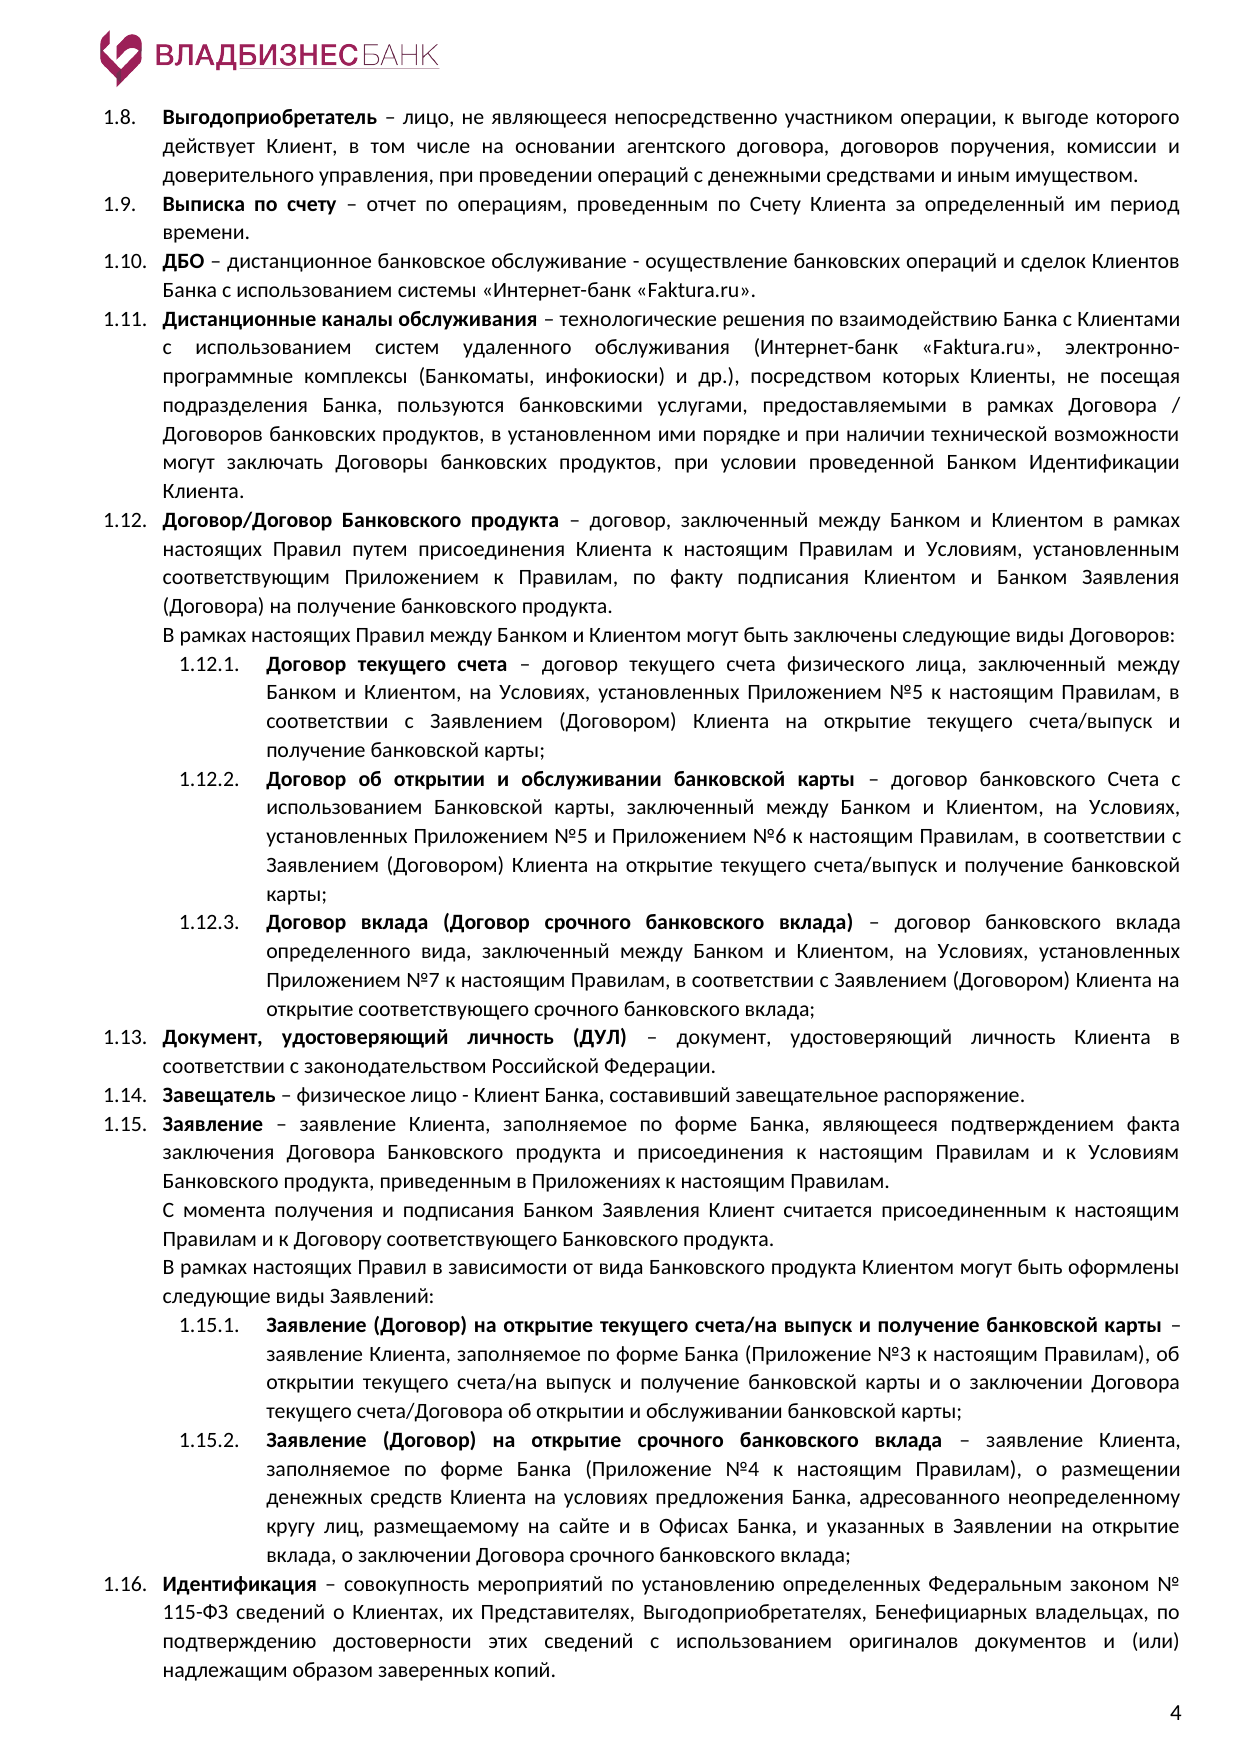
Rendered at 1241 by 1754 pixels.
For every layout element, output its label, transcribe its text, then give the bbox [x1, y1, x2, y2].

list Дистанционные каналы обслуживания – технологические решения по взаимодействию Банка с Клиентами с использованием систем удаленного обслуживания (Интернет-банк «Faktura.ru», электронно-программные комплексы (Банкоматы, инфокиоски) и др.), посредством которых Клиенты, не посещая подразделения Банка, пользуются банковскими услугами, предоставляемыми в рамках Договора / Договоров банковских продуктов, в установленном ими порядке и при наличии технической возможности могут заключать Договоры банковских продуктов, при условии проведенной Банком Идентификации Клиента. [103, 305, 1181, 504]
list Заявление (Договор) на открытие текущего счета/на выпуск и получение банковской карты – заявление Клиента, заполняемое по форме Банка (Приложение №3 к настоящим Правилам), об открытии текущего счета/на выпуск и получение банковской карты и о заключении Договора текущего счета/Договора об открытии и обслуживании банковской карты; [178, 1311, 1181, 1424]
list ДБО – дистанционное банковское обслуживание - осуществление банковских операций и сделок Клиентов Банка с использованием системы «Интернет-банк «Faktura.ru». [103, 247, 1181, 303]
list Выписка по счету – отчет по операциям, проведенным по Счету Клиента за определенный им период времени. [103, 190, 1181, 245]
list Заявление (Договор) на открытие срочного банковского вклада – заявление Клиента, заполняемое по форме Банка (Приложение №4 к настоящим Правилам), о размещении денежных средств Клиента на условиях предложения Банка, адресованного неопределенному кругу лиц, размещаемому на сайте и в Офисах Банка, и указанных в Заявлении на открытие вклада, о заключении Договора срочного банковского вклада; [178, 1426, 1181, 1568]
list Заявление – заявление Клиента, заполняемое по форме Банка, являющееся подтверждением факта заключения Договора Банковского продукта и присоединения к настоящим Правилам и к Условиям Банковского продукта, приведенным в Приложениях к настоящим Правилам. [103, 1110, 1181, 1194]
picture [59, 29, 480, 89]
list Документ, удостоверяющий личность (ДУЛ) – документ, удостоверяющий личность Клиента в соответствии с законодательством Российской Федерации. [103, 1023, 1181, 1079]
list В рамках настоящих Правил в зависимости от вида Банковского продукта Клиентом могут быть оформлены следующие виды Заявлений: [162, 1253, 1181, 1309]
list Завещатель – физическое лицо - Клиент Банка, составивший завещательное распоряжение. [103, 1081, 1181, 1108]
list В рамках настоящих Правил между Банком и Клиентом могут быть заключены следующие виды Договоров: [162, 621, 1181, 648]
list Выгодоприобретатель – лицо, не являющееся непосредственно участником операции, к выгоде которого действует Клиент, в том числе на основании агентского договора, договоров поручения, комиссии и доверительного управления, при проведении операций с денежными средствами и иным имуществом. [103, 103, 1181, 188]
list Договор текущего счета – договор текущего счета физического лица, заключенный между Банком и Клиентом, на Условиях, установленных Приложением №5 к настоящим Правилам, в соответствии с Заявлением (Договором) Клиента на открытие текущего счета/выпуск и получение банковской карты; [178, 650, 1181, 763]
list Договор/Договор Банковского продукта – договор, заключенный между Банком и Клиентом в рамках настоящих Правил путем присоединения Клиента к настоящим Правилам и Условиям, установленным соответствующим Приложением к Правилам, по факту подписания Клиентом и Банком Заявления (Договора) на получение банковского продукта. [103, 506, 1181, 619]
list Договор об открытии и обслуживании банковской карты – договор банковского Счета с использованием Банковской карты, заключенный между Банком и Клиентом, на Условиях, установленных Приложением №5 и Приложением №6 к настоящим Правилам, в соответствии с Заявлением (Договором) Клиента на открытие текущего счета/выпуск и получение банковской карты; [178, 765, 1181, 906]
list Идентификация – совокупность мероприятий по установлению определенных Федеральным законом № 115-ФЗ сведений о Клиентах, их Представителях, Выгодоприобретателях, Бенефициарных владельцах, по подтверждению достоверности этих сведений с использованием оригиналов документов и (или) надлежащим образом заверенных копий. [103, 1570, 1181, 1683]
list Договор вклада (Договор срочного банковского вклада) – договор банковского вклада определенного вида, заключенный между Банком и Клиентом, на Условиях, установленных Приложением №7 к настоящим Правилам, в соответствии с Заявлением (Договором) Клиента на открытие соответствующего срочного банковского вклада; [178, 908, 1181, 1021]
list С момента получения и подписания Банком Заявления Клиент считается присоединенным к настоящим Правилам и к Договору соответствующего Банковского продукта. [162, 1196, 1181, 1251]
